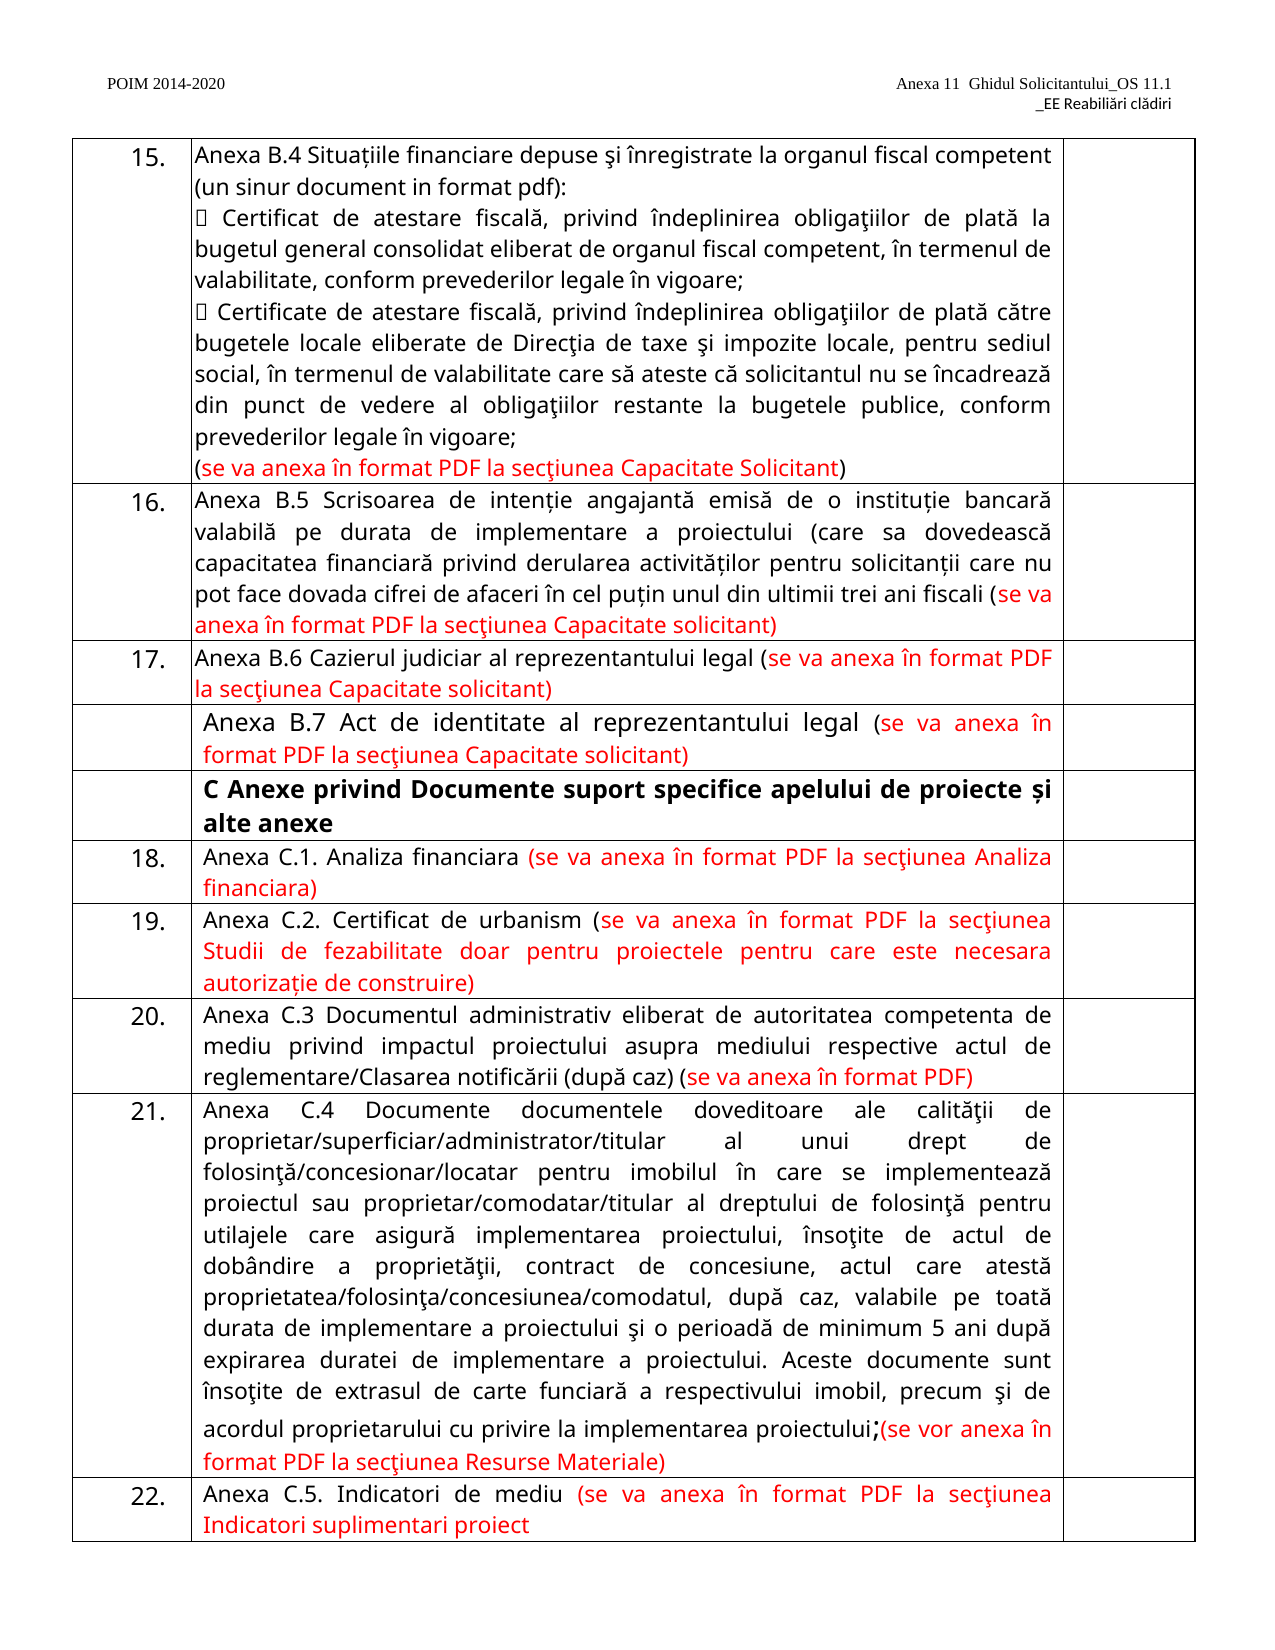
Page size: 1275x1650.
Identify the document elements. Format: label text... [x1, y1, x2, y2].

table_cell [1064, 771, 1194, 839]
table_cell [1064, 999, 1194, 1093]
table_cell Anexa B.5 Scrisoarea de intenție angajantă emisă de o instituție bancară valabilă pe durata de implementare a proiectului (care sa dovedească capacitatea financiară privind derularea activităților pentru solicitanții care nu pot face dovada cifrei de afaceri în cel puțin unul din ultimii trei ani fiscali (se va anexa în format PDF la secţiunea Capacitate solicitant) [192, 484, 1063, 640]
table_cell [73, 999, 191, 1093]
table_cell [1064, 904, 1194, 998]
table_cell Anexa B.4 Situațiile financiare depuse şi înregistrate la organul fiscal competent (un sinur document in format pdf):  Certificat de atestare fiscală, privind îndeplinirea obligaţiilor de plată la bugetul general consolidat eliberat de organul fiscal competent, în termenul de valabilitate, conform prevederilor legale în vigoare;  Certificate de atestare fiscală, privind îndeplinirea obligaţiilor de plată către bugetele locale eliberate de Direcţia de taxe şi impozite locale, pentru sediul social, în termenul de valabilitate care să ateste că solicitantul nu se încadrează din punct de vedere al obligaţiilor restante la bugetele publice, conform prevederilor legale în vigoare; (se va anexa în format PDF la secţiunea Capacitate Solicitant) [192, 139, 1063, 483]
table_cell [73, 904, 191, 998]
table_cell [73, 484, 191, 640]
table_cell [73, 641, 191, 704]
table_cell Anexa C.2. Certificat de urbanism (se va anexa în format PDF la secţiunea Studii de fezabilitate doar pentru proiectele pentru care este necesara autorizație de construire) [192, 904, 1063, 998]
table_cell Anexa C.1. Analiza financiara (se va anexa în format PDF la secţiunea Analiza financiara) [192, 841, 1063, 903]
table_cell [73, 841, 191, 903]
table_cell Anexa B.6 Cazierul judiciar al reprezentantului legal (se va anexa în format PDF la secţiunea Capacitate solicitant) [192, 641, 1063, 704]
table_cell [1064, 705, 1194, 770]
table_cell [73, 139, 191, 483]
table_cell [1064, 641, 1194, 704]
table_cell [73, 1094, 191, 1477]
table_cell Anexa C.4 Documente documentele doveditoare ale calităţii de proprietar/superficiar/administrator/titular al unui drept de folosinţă/concesionar/locatar pentru imobilul în care se implementează proiectul sau proprietar/comodatar/titular al dreptului de folosinţă pentru utilajele care asigură implementarea proiectului, însoţite de actul de dobândire a proprietăţii, contract de concesiune, actul care atestă proprietatea/folosinţa/concesiunea/comodatul, după caz, valabile pe toată durata de implementare a proiectului şi o perioadă de minimum 5 ani după expirarea duratei de implementare a proiectului. Aceste documente sunt însoţite de extrasul de carte funciară a respectivului imobil, precum şi de acordul proprietarului cu privire la implementarea proiectului;(se vor anexa în format PDF la secţiunea Resurse Materiale) [192, 1094, 1063, 1477]
table_cell C Anexe privind Documente suport specifice apelului de proiecte și alte anexe [192, 771, 1063, 839]
table_cell [73, 705, 191, 770]
table_cell [1064, 484, 1194, 640]
table_cell Anexa C.5. Indicatori de mediu (se va anexa în format PDF la secţiunea Indicatori suplimentari proiect [192, 1478, 1063, 1541]
table_cell [1064, 139, 1194, 483]
table_cell Anexa C.3 Documentul administrativ eliberat de autoritatea competenta de mediu privind impactul proiectului asupra mediului respective actul de reglementare/Clasarea notificării (după caz) (se va anexa în format PDF) [192, 999, 1063, 1093]
table_cell [1064, 1094, 1194, 1477]
table_cell [73, 1478, 191, 1541]
table_cell [1064, 1478, 1194, 1541]
table_cell [73, 771, 191, 839]
table_cell Anexa B.7 Act de identitate al reprezentantului legal (se va anexa în format PDF la secţiunea Capacitate solicitant) [192, 705, 1063, 770]
table_cell [1064, 841, 1194, 903]
